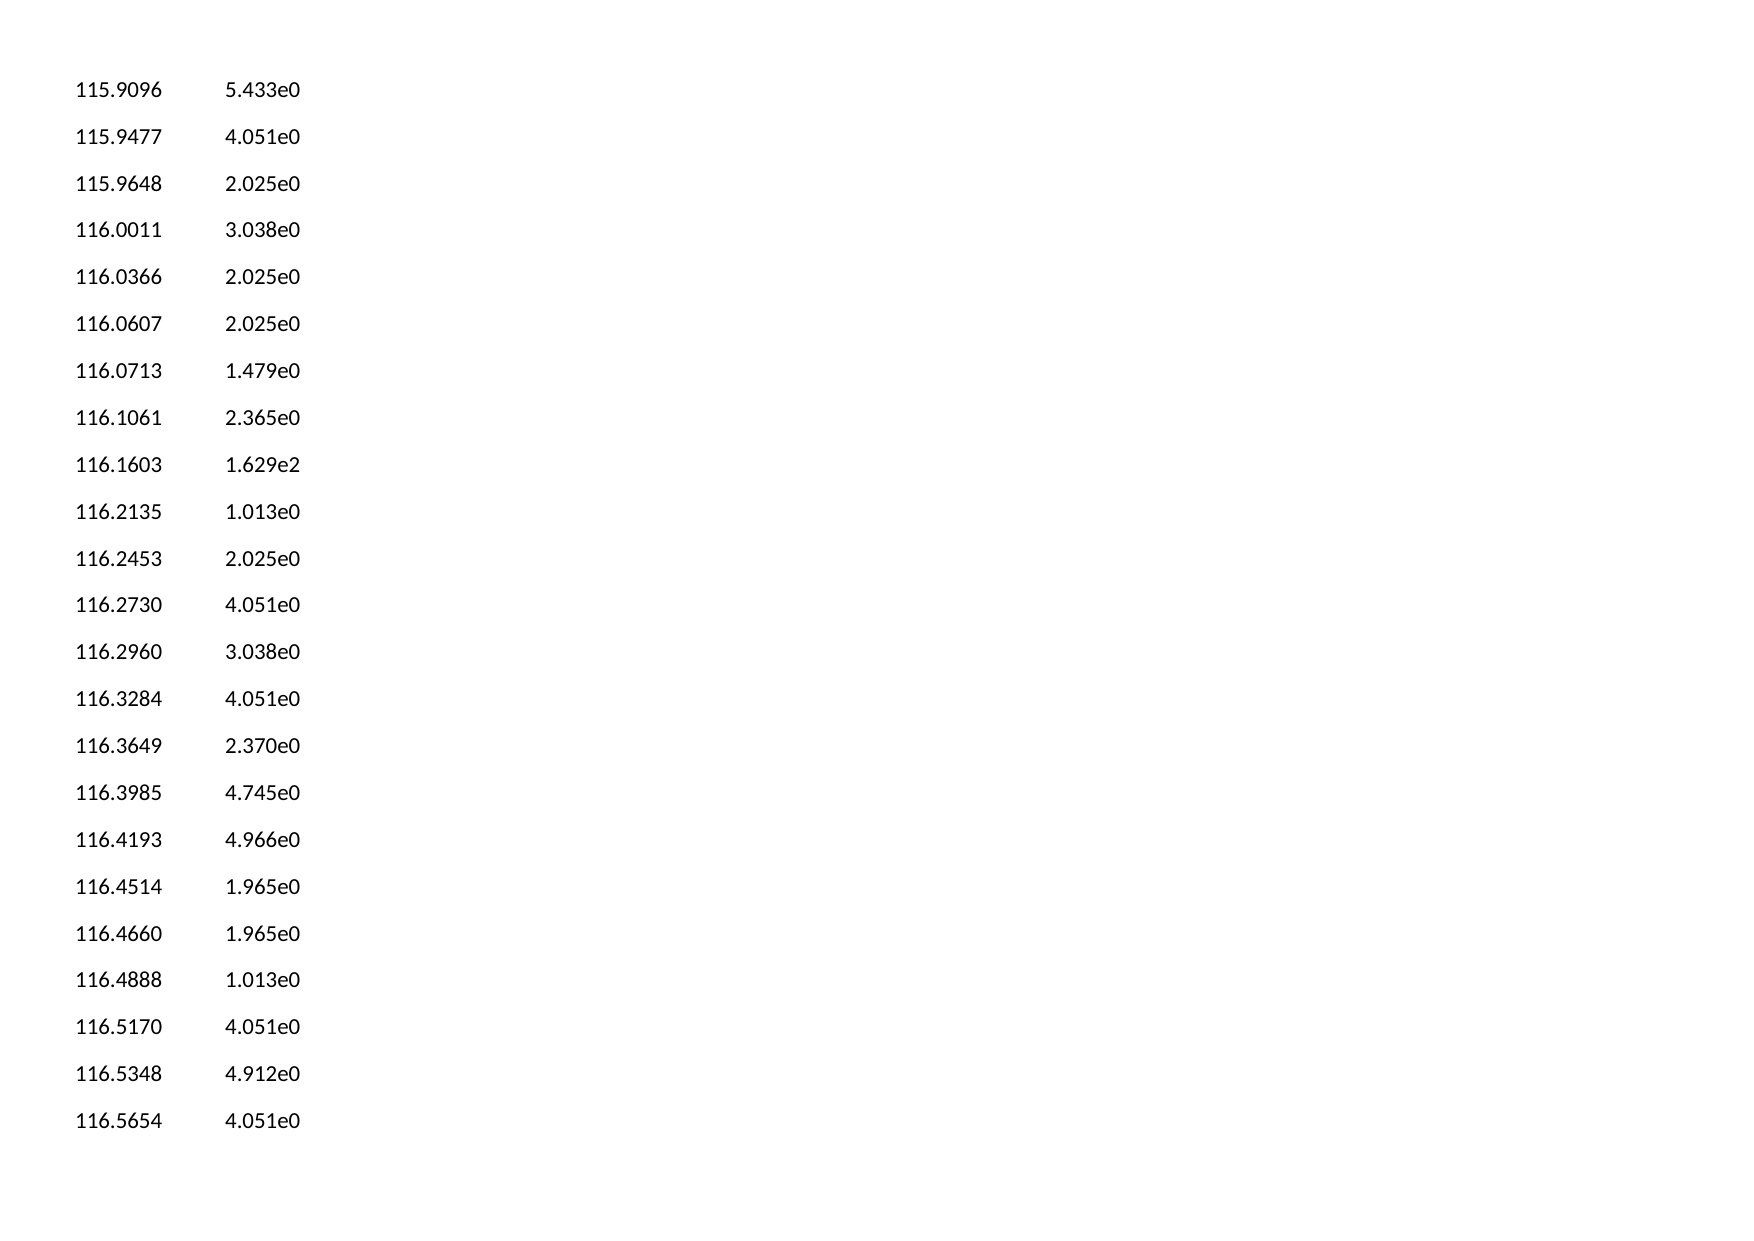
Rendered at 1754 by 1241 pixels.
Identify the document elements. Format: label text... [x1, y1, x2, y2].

text 116.4888 1.013e0 [75, 966, 1679, 994]
text 115.9477 4.051e0 [75, 122, 1679, 150]
text 116.4660 1.965e0 [75, 919, 1679, 947]
text 115.9096 5.433e0 [75, 75, 1679, 103]
text 116.5654 4.051e0 [75, 1106, 1679, 1134]
text 116.5348 4.912e0 [75, 1059, 1679, 1087]
text 116.3985 4.745e0 [75, 778, 1679, 806]
text 116.0011 3.038e0 [75, 216, 1679, 244]
text 116.4514 1.965e0 [75, 872, 1679, 900]
text 116.2960 3.038e0 [75, 637, 1679, 666]
text 116.0713 1.479e0 [75, 356, 1679, 384]
text 116.1061 2.365e0 [75, 403, 1679, 431]
text 116.0366 2.025e0 [75, 262, 1679, 291]
text 116.3284 4.051e0 [75, 684, 1679, 712]
text 116.3649 2.370e0 [75, 731, 1679, 759]
text 116.2135 1.013e0 [75, 497, 1679, 525]
text 116.2730 4.051e0 [75, 591, 1679, 619]
text 116.4193 4.966e0 [75, 825, 1679, 853]
text 115.9648 2.025e0 [75, 169, 1679, 197]
text 116.5170 4.051e0 [75, 1012, 1679, 1041]
text 116.2453 2.025e0 [75, 544, 1679, 572]
text 116.1603 1.629e2 [75, 450, 1679, 478]
text 116.0607 2.025e0 [75, 309, 1679, 337]
